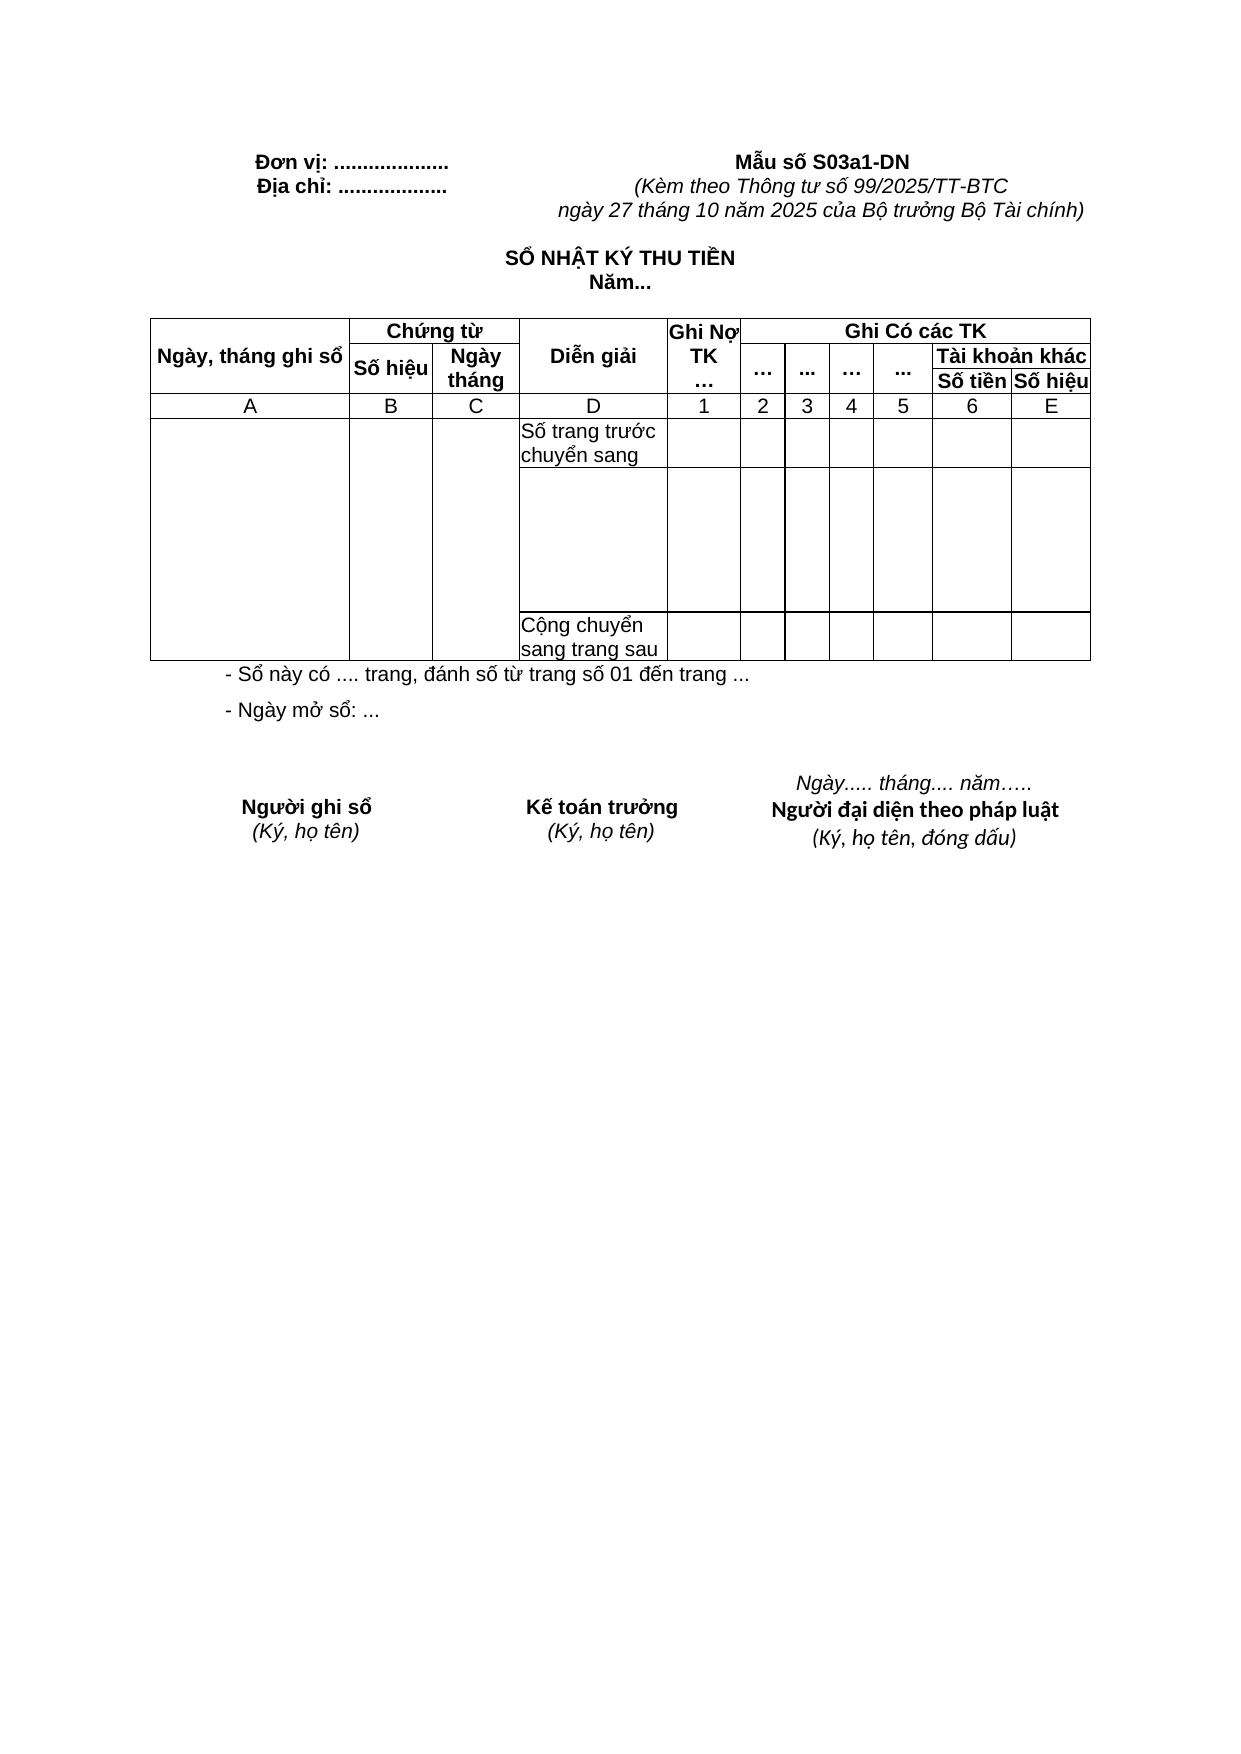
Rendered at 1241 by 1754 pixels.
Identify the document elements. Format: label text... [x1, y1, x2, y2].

table_cell [874, 613, 932, 660]
table_cell [350, 419, 432, 660]
table_cell Số tiền [933, 369, 1011, 393]
table_cell 6 [933, 394, 1011, 418]
table_cell [874, 468, 932, 611]
table_cell E [1012, 394, 1090, 418]
text SỔ NHẬT KÝ THU TIỀN [150, 246, 1090, 270]
table_cell [874, 419, 932, 467]
table_header Diễn giải [520, 319, 667, 393]
table_cell [1012, 419, 1090, 467]
table_cell [151, 419, 349, 660]
table_cell Số hiệu [1012, 369, 1090, 393]
table_cell [830, 468, 873, 611]
table_header Ngày..... tháng.... năm….. Người đại diện theo pháp luật (Ký, họ tên, đóng dấu) [741, 771, 1090, 851]
table_cell [741, 613, 784, 660]
table_header Ghi Có các TK [741, 319, 1090, 343]
table_cell [830, 613, 873, 660]
table_header Đơn vị: .................... Địa chỉ: ................... [150, 150, 554, 222]
table_header Ghi Nợ TK … [668, 319, 740, 393]
table_cell ... [874, 344, 932, 393]
table_header Mẫu số S03a1-DN (Kèm theo Thông tư số 99/2025/TT-BTC ngày 27 tháng 10 năm 2025 của Bộ trưởng Bộ Tài chính) [554, 150, 1090, 222]
table_cell B [350, 394, 432, 418]
table_cell [933, 613, 1011, 660]
table_cell D [520, 394, 667, 418]
table_cell [830, 419, 873, 467]
table_cell [668, 419, 740, 467]
table_cell [433, 419, 519, 660]
text - Sổ này có .... trang, đánh số từ trang số 01 đến trang ... [150, 661, 1090, 685]
table_cell [668, 613, 740, 660]
table_cell 3 [786, 394, 829, 418]
table_cell 4 [830, 394, 873, 418]
text - Ngày mở sổ: ... [150, 698, 1090, 722]
table_cell [786, 613, 829, 660]
table_cell C [433, 394, 519, 418]
text Năm... [150, 270, 1090, 294]
table_cell Tài khoản khác [933, 344, 1090, 368]
table_cell ... [786, 344, 829, 393]
table_cell A [151, 394, 349, 418]
table_cell [1012, 613, 1090, 660]
table_header Chứng từ [350, 319, 519, 343]
table_cell … [741, 344, 784, 393]
table_cell 2 [741, 394, 784, 418]
table_cell [741, 468, 784, 611]
table_cell [786, 468, 829, 611]
table_cell [520, 468, 667, 611]
table_cell [933, 419, 1011, 467]
table_header Kế toán trưởng (Ký, họ tên) [464, 771, 741, 851]
table_cell Số hiệu [350, 344, 432, 393]
table_cell [668, 468, 740, 611]
table_cell [741, 419, 784, 467]
table_cell … [830, 344, 873, 393]
table_header Ngày, tháng ghi sổ [151, 319, 349, 393]
table_header Người ghi sổ (Ký, họ tên) [150, 771, 463, 851]
table_cell Cộng chuyển sang trang sau [520, 613, 667, 660]
table_cell [933, 468, 1011, 611]
table_cell 1 [668, 394, 740, 418]
table_cell 5 [874, 394, 932, 418]
table_cell [786, 419, 829, 467]
table_cell Số trang trước chuyển sang [520, 419, 667, 467]
table_cell Ngày tháng [433, 344, 519, 393]
table_cell [1012, 468, 1090, 611]
